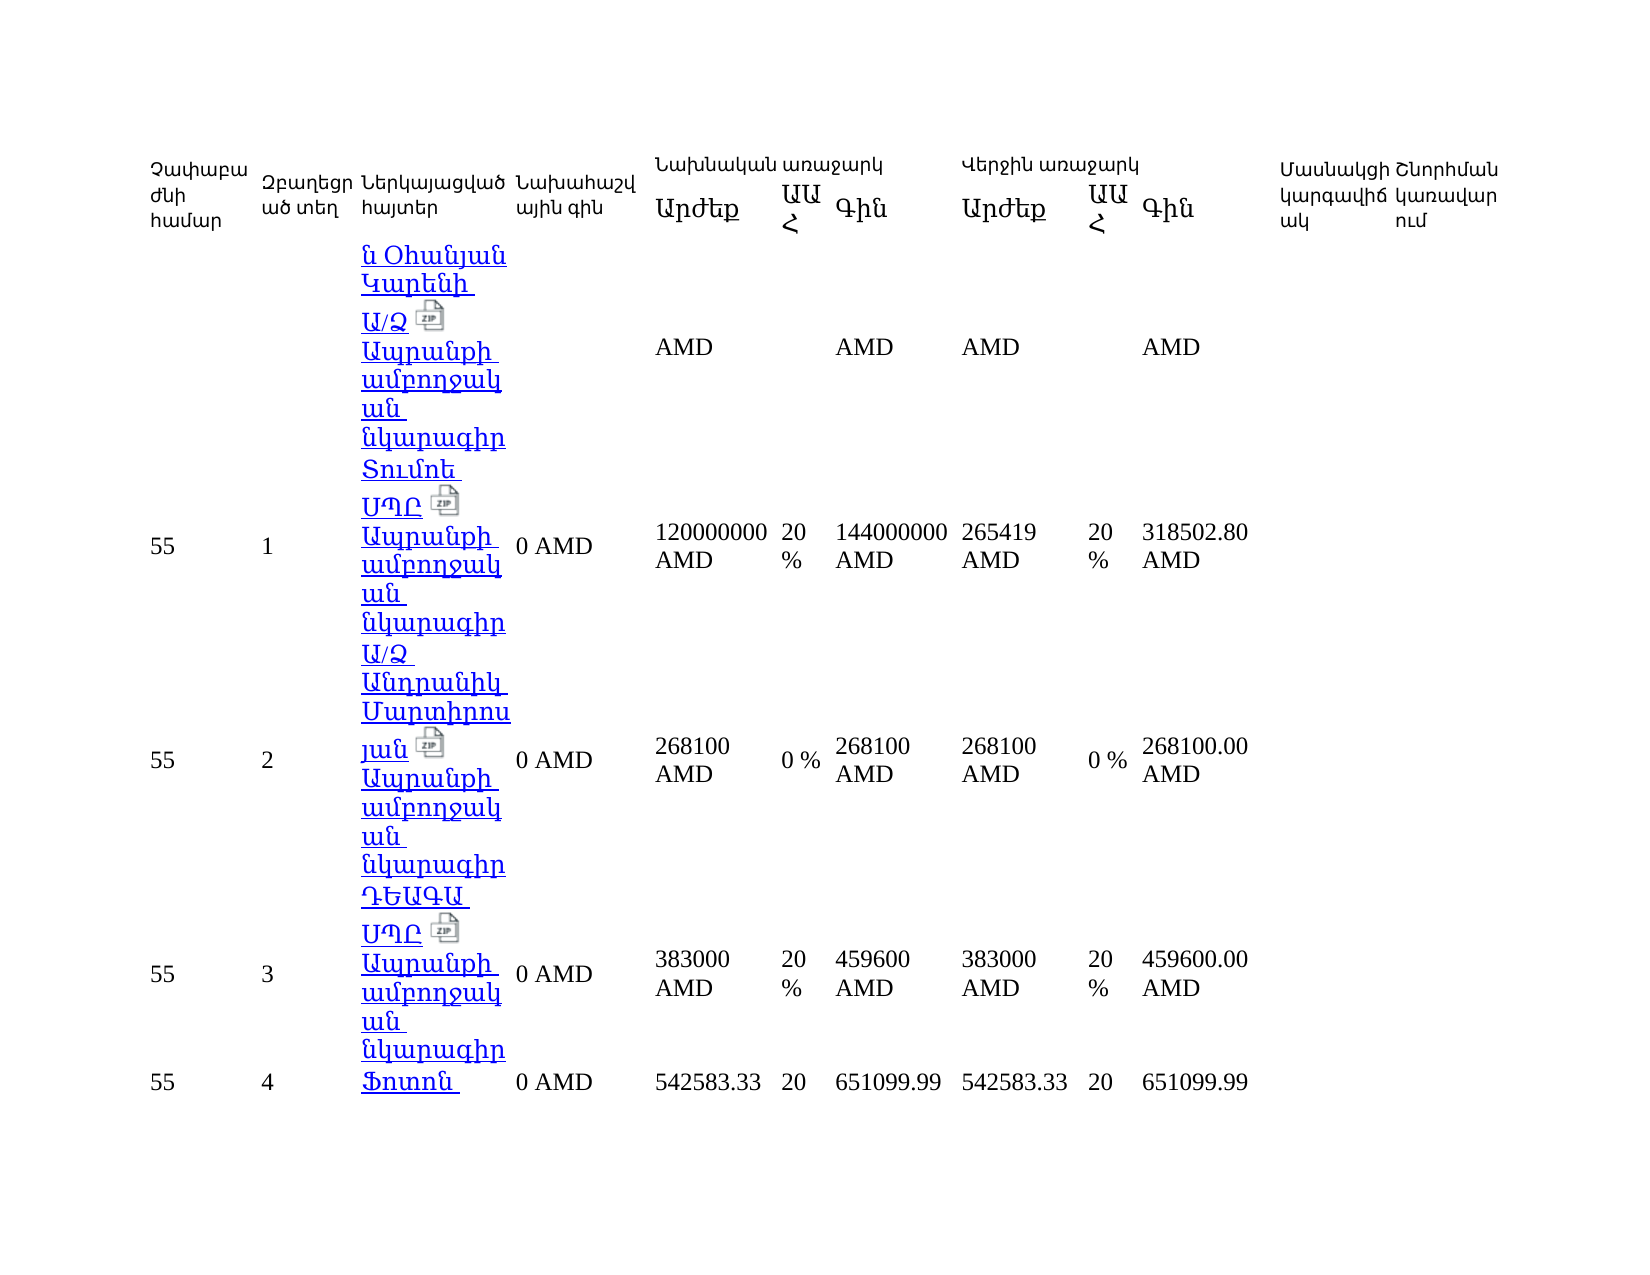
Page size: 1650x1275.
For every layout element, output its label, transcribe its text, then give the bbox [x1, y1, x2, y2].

picture [429, 483, 463, 517]
table_cell Արժեք [960, 179, 1086, 239]
table_header Նախնական առաջարկ [653, 150, 960, 179]
table_header Վերջին առաջարկ [960, 150, 1278, 179]
table_cell ԱԱՀ [1086, 179, 1140, 239]
table_header Նախահաշվային գին [514, 150, 653, 239]
picture [429, 911, 463, 944]
table_header Շնորհման կառավարում [1393, 150, 1508, 239]
table_cell Արժեք [653, 179, 779, 239]
picture [414, 298, 448, 332]
table_header Ներկայացված հայտեր [359, 150, 514, 239]
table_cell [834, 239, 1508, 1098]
table_cell ԱԱՀ [779, 179, 833, 239]
picture [414, 726, 448, 759]
table_header Մասնակցի կարգավիճակ [1278, 150, 1393, 239]
table_header Զբաղեցրած տեղ [260, 150, 359, 239]
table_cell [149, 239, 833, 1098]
table_cell Գին [1140, 179, 1278, 239]
table_header Չափաբաժնի համար [149, 150, 260, 239]
table_cell Գին [834, 179, 960, 239]
